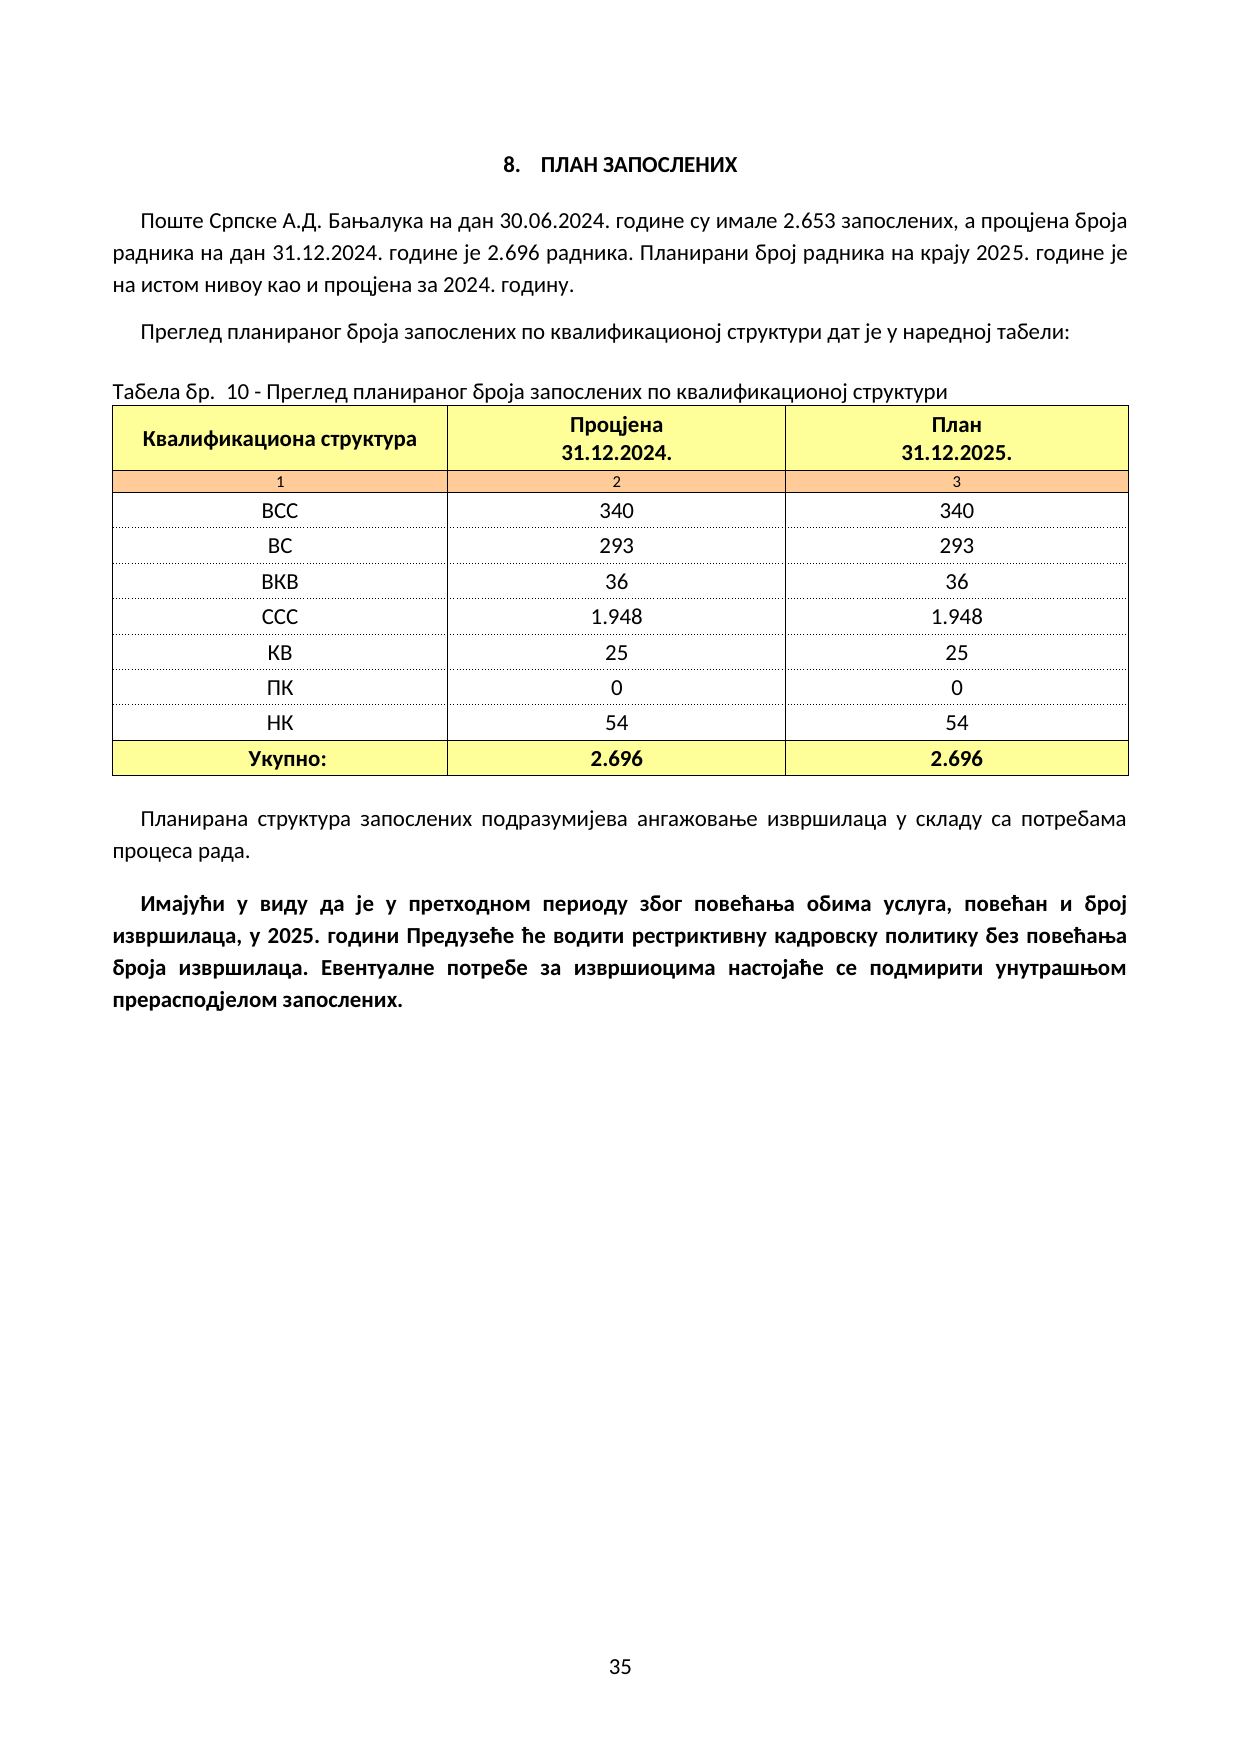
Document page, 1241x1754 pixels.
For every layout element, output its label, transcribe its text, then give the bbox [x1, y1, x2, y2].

table_cell 2.696 [786, 741, 1128, 775]
table_cell 293 [786, 527, 1128, 563]
table_header Квалификaциона структура [113, 406, 447, 470]
table_cell 25 [448, 634, 785, 669]
table_cell 54 [448, 704, 785, 740]
table_cell ВСС [113, 493, 447, 527]
table_cell 1.948 [448, 598, 785, 633]
table_cell ССС [113, 598, 447, 633]
table_header Процјена 31.12.2024. [448, 406, 785, 470]
subtitle ПЛАН ЗАПОСЛЕНИХ [112, 150, 1128, 178]
table_cell ПК [113, 669, 447, 704]
table_cell 25 [786, 634, 1128, 669]
text Преглед планираног броја запослених по квалификационој структури дат је у наредној табели: [112, 317, 1128, 345]
table_cell 0 [786, 669, 1128, 704]
table_cell ВКВ [113, 563, 447, 598]
table_cell 293 [448, 527, 785, 563]
text Табела бр. 10 - Преглед планираног броја запослених по квалификационој структури [112, 377, 1128, 405]
text Поште Српске А.Д. Бањалука на дан 30.06.2024. године су имале 2.653 запослених, а процјена броја радника на дан 31.12.2024. године је 2.696 радника. Планирани број радника на крају 2025. године је на истом нивоу као и процјена за 2024. годину. [112, 206, 1128, 298]
table_cell 2.696 [448, 741, 785, 775]
table_cell 1 [113, 471, 447, 492]
table_cell 0 [448, 669, 785, 704]
table_header План 31.12.2025. [786, 406, 1128, 470]
table_cell НК [113, 704, 447, 740]
text Имајући у виду да је у претходном периоду због повећања обима услуга, повећан и број извршилаца, у 2025. години Предузеће ће водити рестриктивну кадровску политику без повећања броја извршилаца. Евентуалне потребе за извршиоцима настојаће се подмирити унутрашњом прерасподјелом запослених. [112, 889, 1128, 1013]
table_cell 1.948 [786, 598, 1128, 633]
text Планирана структура запослених подразумијева ангажовање извршилаца у складу са потребама процеса рада. [112, 804, 1128, 864]
table_cell 36 [786, 563, 1128, 598]
table_cell ВС [113, 527, 447, 563]
table_cell 340 [786, 493, 1128, 527]
table_cell Укупно: [113, 741, 447, 775]
table_cell 3 [786, 471, 1128, 492]
table_cell 54 [786, 704, 1128, 740]
table_cell 2 [448, 471, 785, 492]
table_cell 36 [448, 563, 785, 598]
table_cell КВ [113, 634, 447, 669]
table_cell 340 [448, 493, 785, 527]
